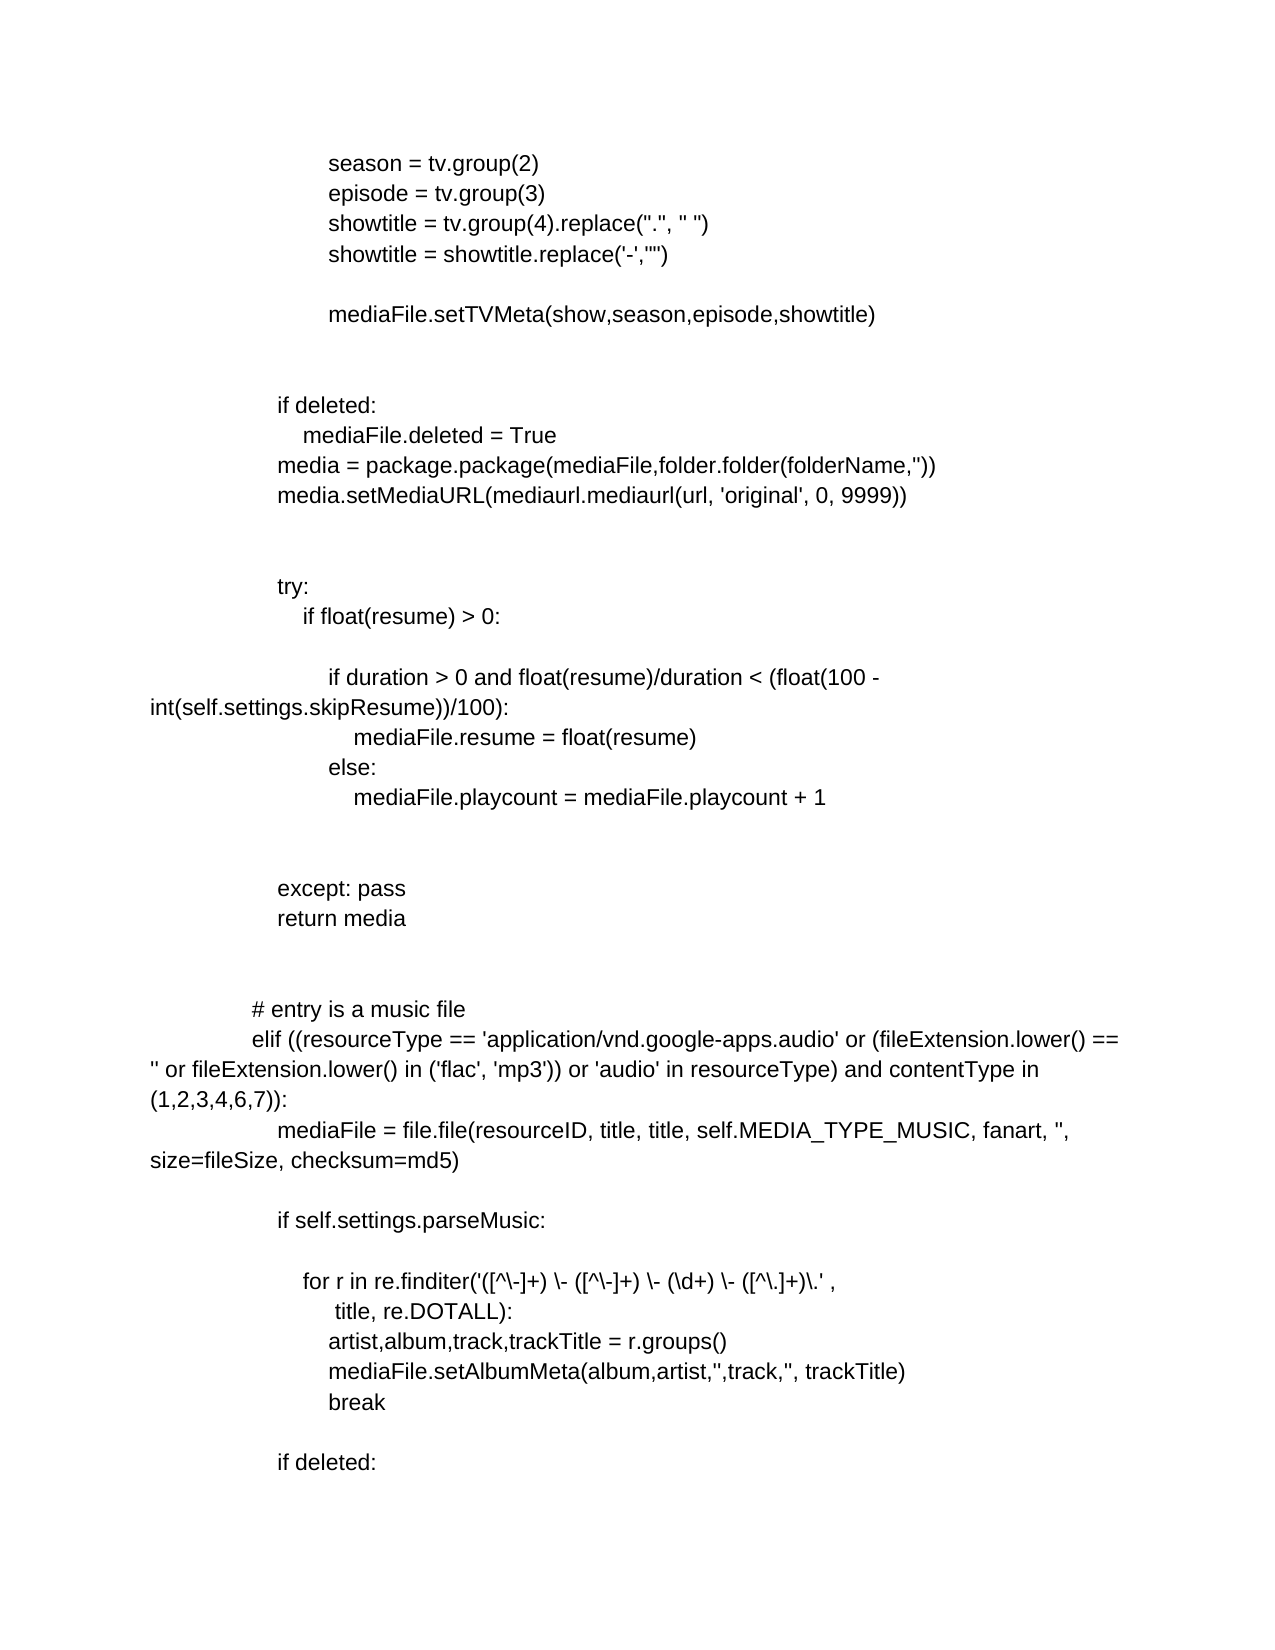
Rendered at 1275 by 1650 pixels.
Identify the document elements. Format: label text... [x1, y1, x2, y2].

text showtitle = showtitle.replace('-',"") [150, 241, 1125, 267]
text mediaFile = file.file(resourceID, title, title, self.MEDIA_TYPE_MUSIC, fanart, '', size=fileSize, checksum=md5) [150, 1117, 1125, 1173]
text showtitle = tv.group(4).replace(".", " ") [150, 210, 1125, 237]
text artist,album,track,trackTitle = r.groups() [150, 1328, 1125, 1354]
text if duration > 0 and float(resume)/duration < (float(100 - int(self.settings.skipResume))/100): [150, 663, 1125, 720]
text else: [150, 754, 1125, 781]
text mediaFile.deleted = True [150, 422, 1125, 448]
text mediaFile.resume = float(resume) [150, 724, 1125, 750]
text if deleted: [150, 392, 1125, 418]
text title, re.DOTALL): [150, 1298, 1125, 1324]
text except: pass [150, 875, 1125, 901]
text return media [150, 905, 1125, 932]
text break [150, 1388, 1125, 1415]
text season = tv.group(2) [150, 150, 1125, 176]
text # entry is a music file [150, 996, 1125, 1022]
text if self.settings.parseMusic: [150, 1207, 1125, 1234]
text media = package.package(mediaFile,folder.folder(folderName,'')) [150, 452, 1125, 478]
text mediaFile.setAlbumMeta(album,artist,'',track,'', trackTitle) [150, 1358, 1125, 1385]
text for r in re.finditer('([^\-]+) \- ([^\-]+) \- (\d+) \- ([^\.]+)\.' , [150, 1268, 1125, 1294]
text if float(resume) > 0: [150, 603, 1125, 629]
text try: [150, 573, 1125, 599]
text episode = tv.group(3) [150, 180, 1125, 207]
text mediaFile.setTVMeta(show,season,episode,showtitle) [150, 301, 1125, 327]
text media.setMediaURL(mediaurl.mediaurl(url, 'original', 0, 9999)) [150, 482, 1125, 509]
text elif ((resourceType == 'application/vnd.google-apps.audio' or (fileExtension.lower() == '' or fileExtension.lower() in ('flac', 'mp3')) or 'audio' in resourceType) and contentType in (1,2,3,4,6,7)): [150, 1026, 1125, 1113]
text mediaFile.playcount = mediaFile.playcount + 1 [150, 784, 1125, 811]
text if deleted: [150, 1449, 1125, 1475]
